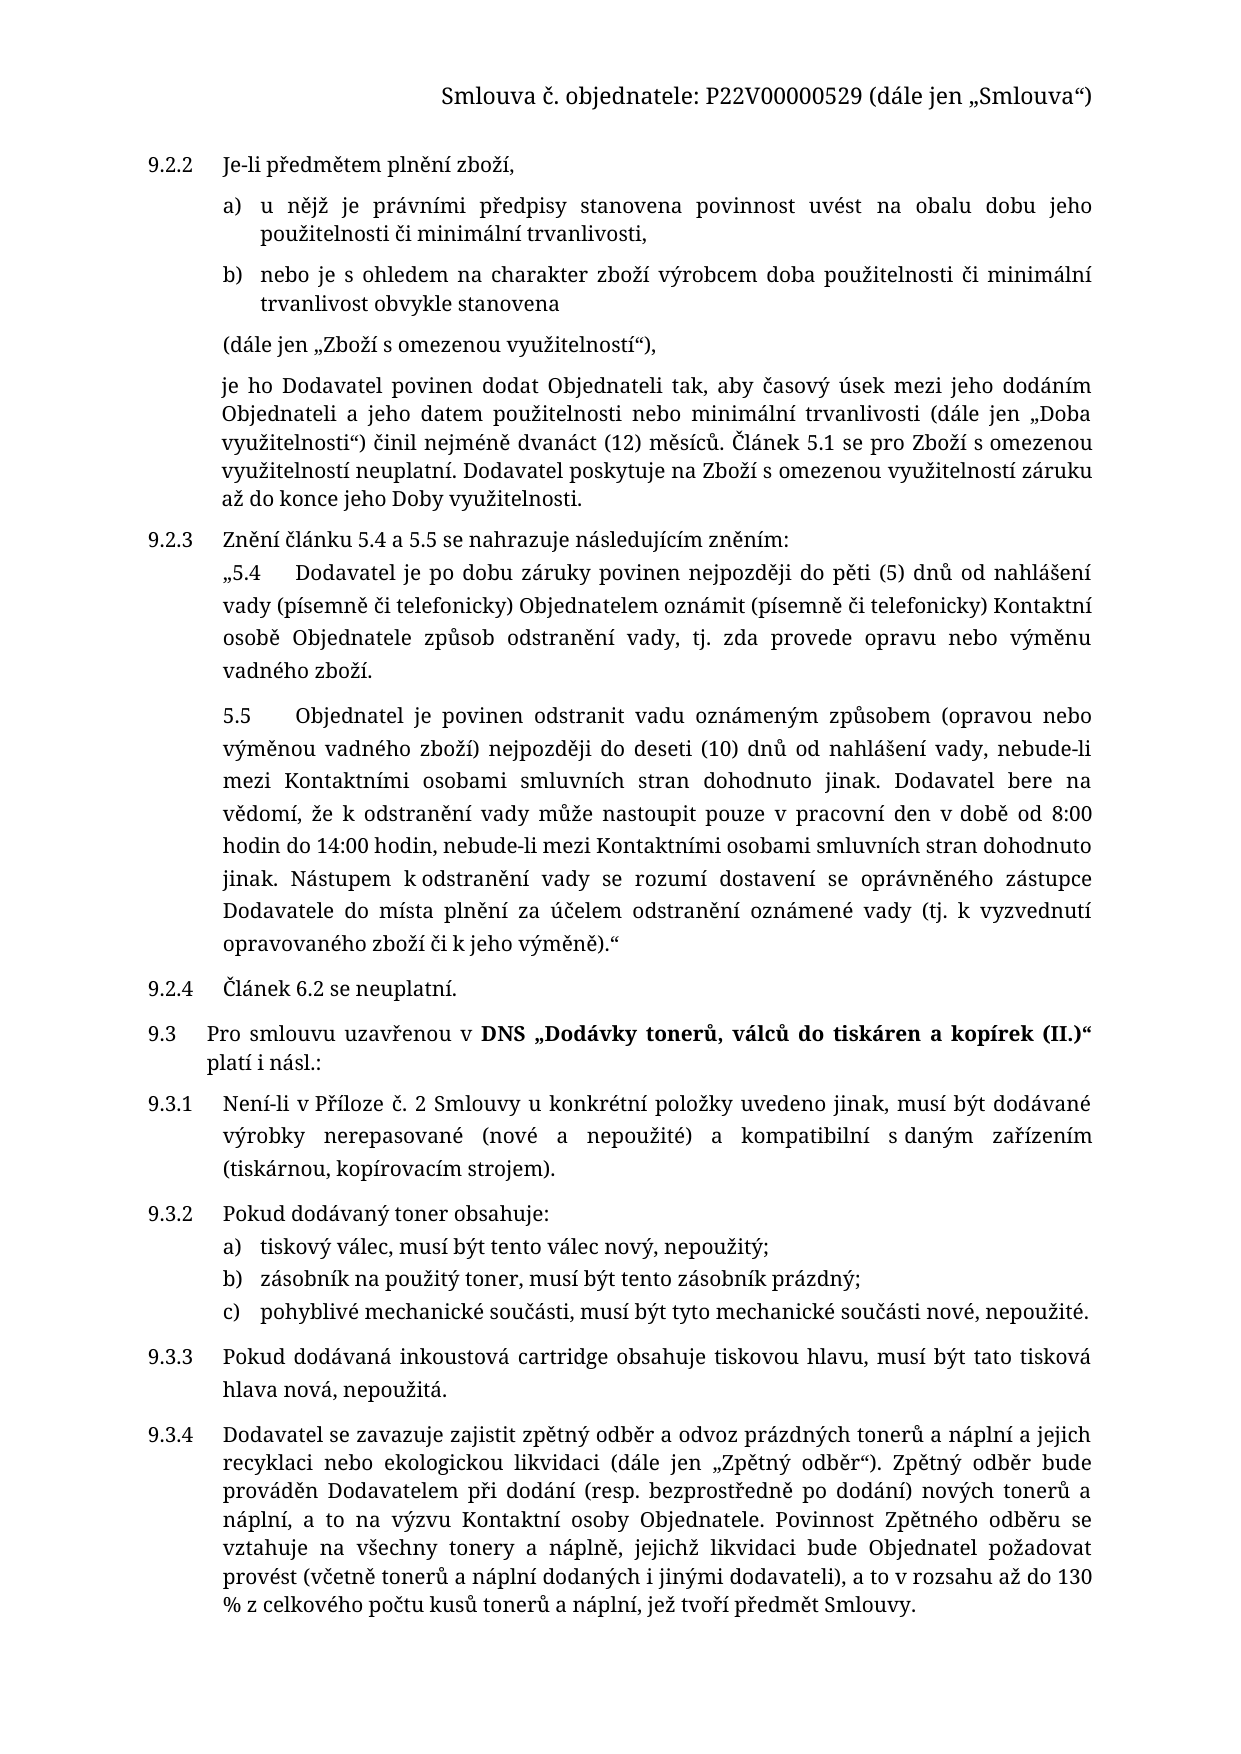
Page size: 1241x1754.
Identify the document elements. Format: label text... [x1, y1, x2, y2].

list Pokud dodávaná inkoustová cartridge obsahuje tiskovou hlavu, musí být tato tisková hlava nová, nepoužitá. [148, 1342, 1093, 1403]
list nebo je s ohledem na charakter zboží výrobcem doba použitelnosti či minimální trvanlivost obvykle stanovena [223, 261, 1093, 317]
list Znění článku 5.4 a 5.5 se nahrazuje následujícím zněním: [148, 526, 1093, 554]
list Dodavatel se zavazuje zajistit zpětný odběr a odvoz prázdných tonerů a náplní a jejich recyklaci nebo ekologickou likvidaci (dále jen „Zpětný odběr“). Zpětný odběr bude prováděn Dodavatelem při dodání (resp. bezprostředně po dodání) nových tonerů a náplní, a to na výzvu Kontaktní osoby Objednatele. Povinnost Zpětného odběru se vztahuje na všechny tonery a náplně, jejichž likvidaci bude Objednatel požadovat provést (včetně tonerů a náplní dodaných i jinými dodavateli), a to v rozsahu až do 130 % z celkového počtu kusů tonerů a náplní, jež tvoří předmět Smlouvy. [148, 1420, 1093, 1619]
list Není-li v Příloze č. 2 Smlouvy u konkrétní položky uvedeno jinak, musí být dodávané výrobky nerepasované (nové a nepoužité) a kompatibilní s daným zařízením (tiskárnou, kopírovacím strojem). [148, 1089, 1093, 1182]
list zásobník na použitý toner, musí být tento zásobník prázdný; [223, 1264, 1093, 1293]
list Pro smlouvu uzavřenou v DNS „Dodávky tonerů, válců do tiskáren a kopírek (II.)“ platí i násl.: [148, 1019, 1093, 1076]
list 5.5 Objednatel je povinen odstranit vadu oznámeným způsobem (opravou nebo výměnou vadného zboží) nejpozději do deseti (10) dnů od nahlášení vady, nebude-li mezi Kontaktními osobami smluvních stran dohodnuto jinak. Dodavatel bere na vědomí, že k odstranění vady může nastoupit pouze v pracovní den v době od 8:00 hodin do 14:00 hodin, nebude-li mezi Kontaktními osobami smluvních stran dohodnuto jinak. Nástupem k odstranění vady se rozumí dostavení se oprávněného zástupce Dodavatele do místa plnění za účelem odstranění oznámené vady (tj. k vyzvednutí opravovaného zboží či k jeho výměně).“ [223, 701, 1093, 958]
text je ho Dodavatel povinen dodat Objednateli tak, aby časový úsek mezi jeho dodáním Objednateli a jeho datem použitelnosti nebo minimální trvanlivosti (dále jen „Doba využitelnosti“) činil nejméně dvanáct (12) měsíců. Článek 5.1 se pro Zboží s omezenou využitelností neuplatní. Dodavatel poskytuje na Zboží s omezenou využitelností záruku až do konce jeho Doby využitelnosti. [221, 371, 1093, 513]
list tiskový válec, musí být tento válec nový, nepoužitý; [223, 1232, 1093, 1260]
list Pokud dodávaný toner obsahuje: [148, 1199, 1093, 1228]
list pohyblivé mechanické součásti, musí být tyto mechanické součásti nové, nepoužité. [223, 1297, 1093, 1325]
list „5.4 Dodavatel je po dobu záruky povinen nejpozději do pěti (5) dnů od nahlášení vady (písemně či telefonicky) Objednatelem oznámit (písemně či telefonicky) Kontaktní osobě Objednatele způsob odstranění vady, tj. zda provede opravu nebo výměnu vadného zboží. [223, 558, 1093, 684]
list Je-li předmětem plnění zboží, [148, 150, 1093, 179]
list Článek 6.2 se neuplatní. [148, 974, 1093, 1003]
text (dále jen „Zboží s omezenou využitelností“), [223, 330, 1093, 358]
list u nějž je právními předpisy stanovena povinnost uvést na obalu dobu jeho použitelnosti či minimální trvanlivosti, [223, 191, 1093, 248]
